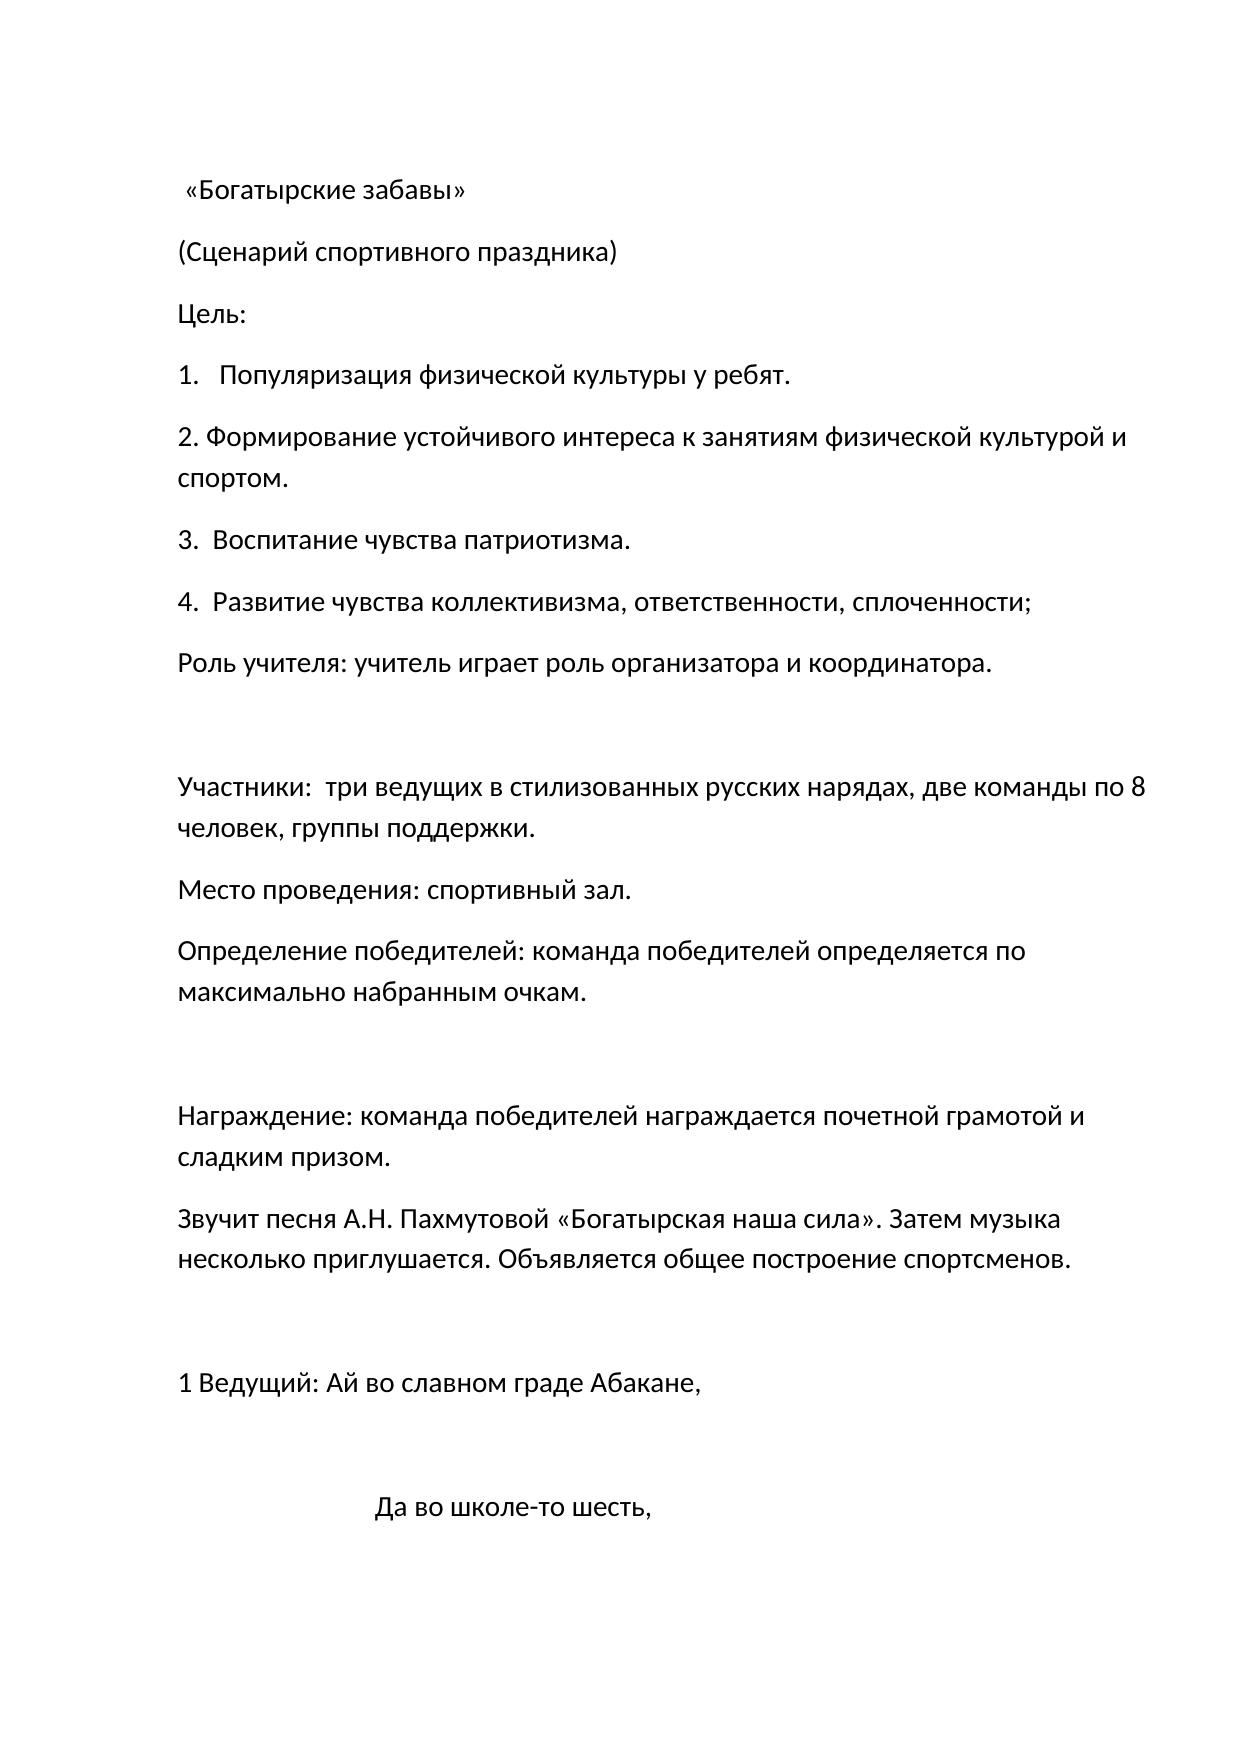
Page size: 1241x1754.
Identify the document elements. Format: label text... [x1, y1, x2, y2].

text 3. Воспитание чувства патриотизма. [177, 521, 1152, 557]
text Звучит песня А.Н. Пахмутовой «Богатырская наша сила». Затем музыка несколько приглушается. Объявляется общее построение спортсменов. [177, 1200, 1152, 1276]
text Участники: три ведущих в стилизованных русских нарядах, две команды по 8 человек, группы поддержки. [177, 768, 1152, 844]
text «Богатырские забавы» [177, 171, 1152, 207]
text Определение победителей: команда победителей определяется по максимально набранным очкам. [177, 932, 1152, 1009]
text 2. Формирование устойчивого интереса к занятиям физической культурой и спортом. [177, 418, 1152, 495]
text Да во школе-то шесть, [177, 1488, 1152, 1523]
text Место проведения: спортивный зал. [177, 871, 1152, 906]
text 4. Развитие чувства коллективизма, ответственности, сплоченности; [177, 583, 1152, 618]
text Роль учителя: учитель играет роль организатора и координатора. [177, 644, 1152, 680]
text Награждение: команда победителей награждается почетной грамотой и сладким призом. [177, 1097, 1152, 1173]
text (Сценарий спортивного праздника) [177, 233, 1152, 268]
text Цель: [177, 295, 1152, 330]
text 1 Ведущий: Ай во славном граде Абакане, [177, 1364, 1152, 1400]
text 1. Популяризация физической культуры у ребят. [177, 356, 1152, 392]
